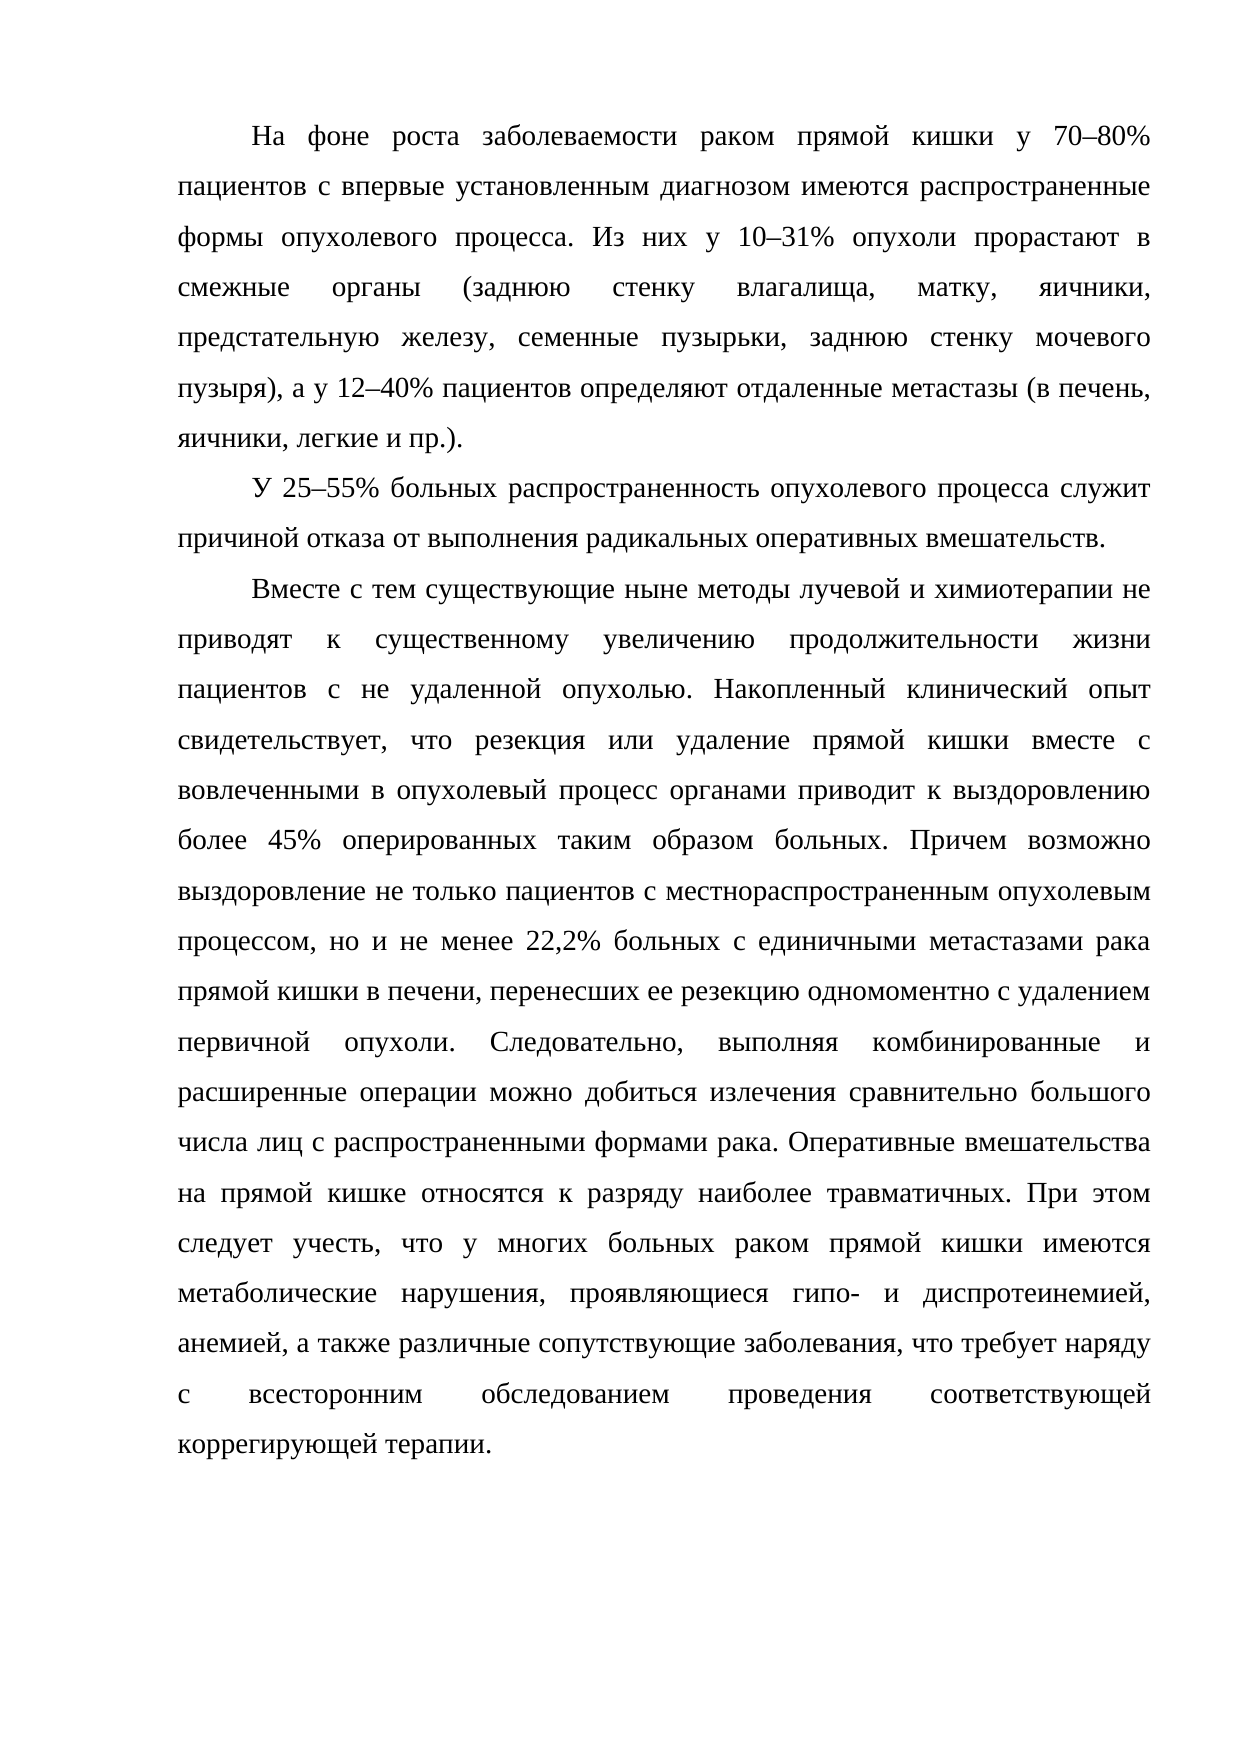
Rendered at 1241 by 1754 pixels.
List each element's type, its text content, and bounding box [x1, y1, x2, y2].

text У 25–55% больных распространенность опухолевого процесса служит причиной отказа от выполнения радикальных оперативных вмешательств. [177, 470, 1152, 554]
text На фоне роста заболеваемости раком прямой кишки у 70–80% пациентов с впервые установленным диагнозом имеются распространенные формы опухолевого процесса. Из них у 10–31% опухоли прорастают в смежные органы (заднюю стенку влагалища, матку, яичники, предстательную железу, семенные пузырьки, заднюю стенку мочевого пузыря), а у 12–40% пациентов определяют отдаленные метастазы (в печень, яичники, легкие и пр.). [177, 118, 1152, 453]
text Вместе с тем существующие ныне методы лучевой и химиотерапии не приводят к существенному увеличению продолжительности жизни пациентов с не удаленной опухолью. Накопленный клинический опыт свидетельствует, что резекция или удаление прямой кишки вместе с вовлеченными в опухолевый процесс органами приводит к выздоровлению более 45% оперированных таким образом больных. Причем возможно выздоровление не только пациентов с местнораспространенным опухолевым процессом, но и не менее 22,2% больных с единичными метастазами рака прямой кишки в печени, перенесших ее резекцию одномоментно с удалением первичной опухоли. Следовательно, выполняя комбинированные и расширенные операции можно добиться излечения сравнительно большого числа лиц с распространенными формами рака. Оперативные вмешательства на прямой кишке относятся к разряду наиболее травматичных. При этом следует учесть, что у многих больных раком прямой кишки имеются метаболические нарушения, проявляющиеся гипо- и диспротеинемией, анемией, а также различные сопутствующие заболевания, что требует наряду с всесторонним обследованием проведения соответствующей коррегирующей терапии. [177, 571, 1152, 1460]
